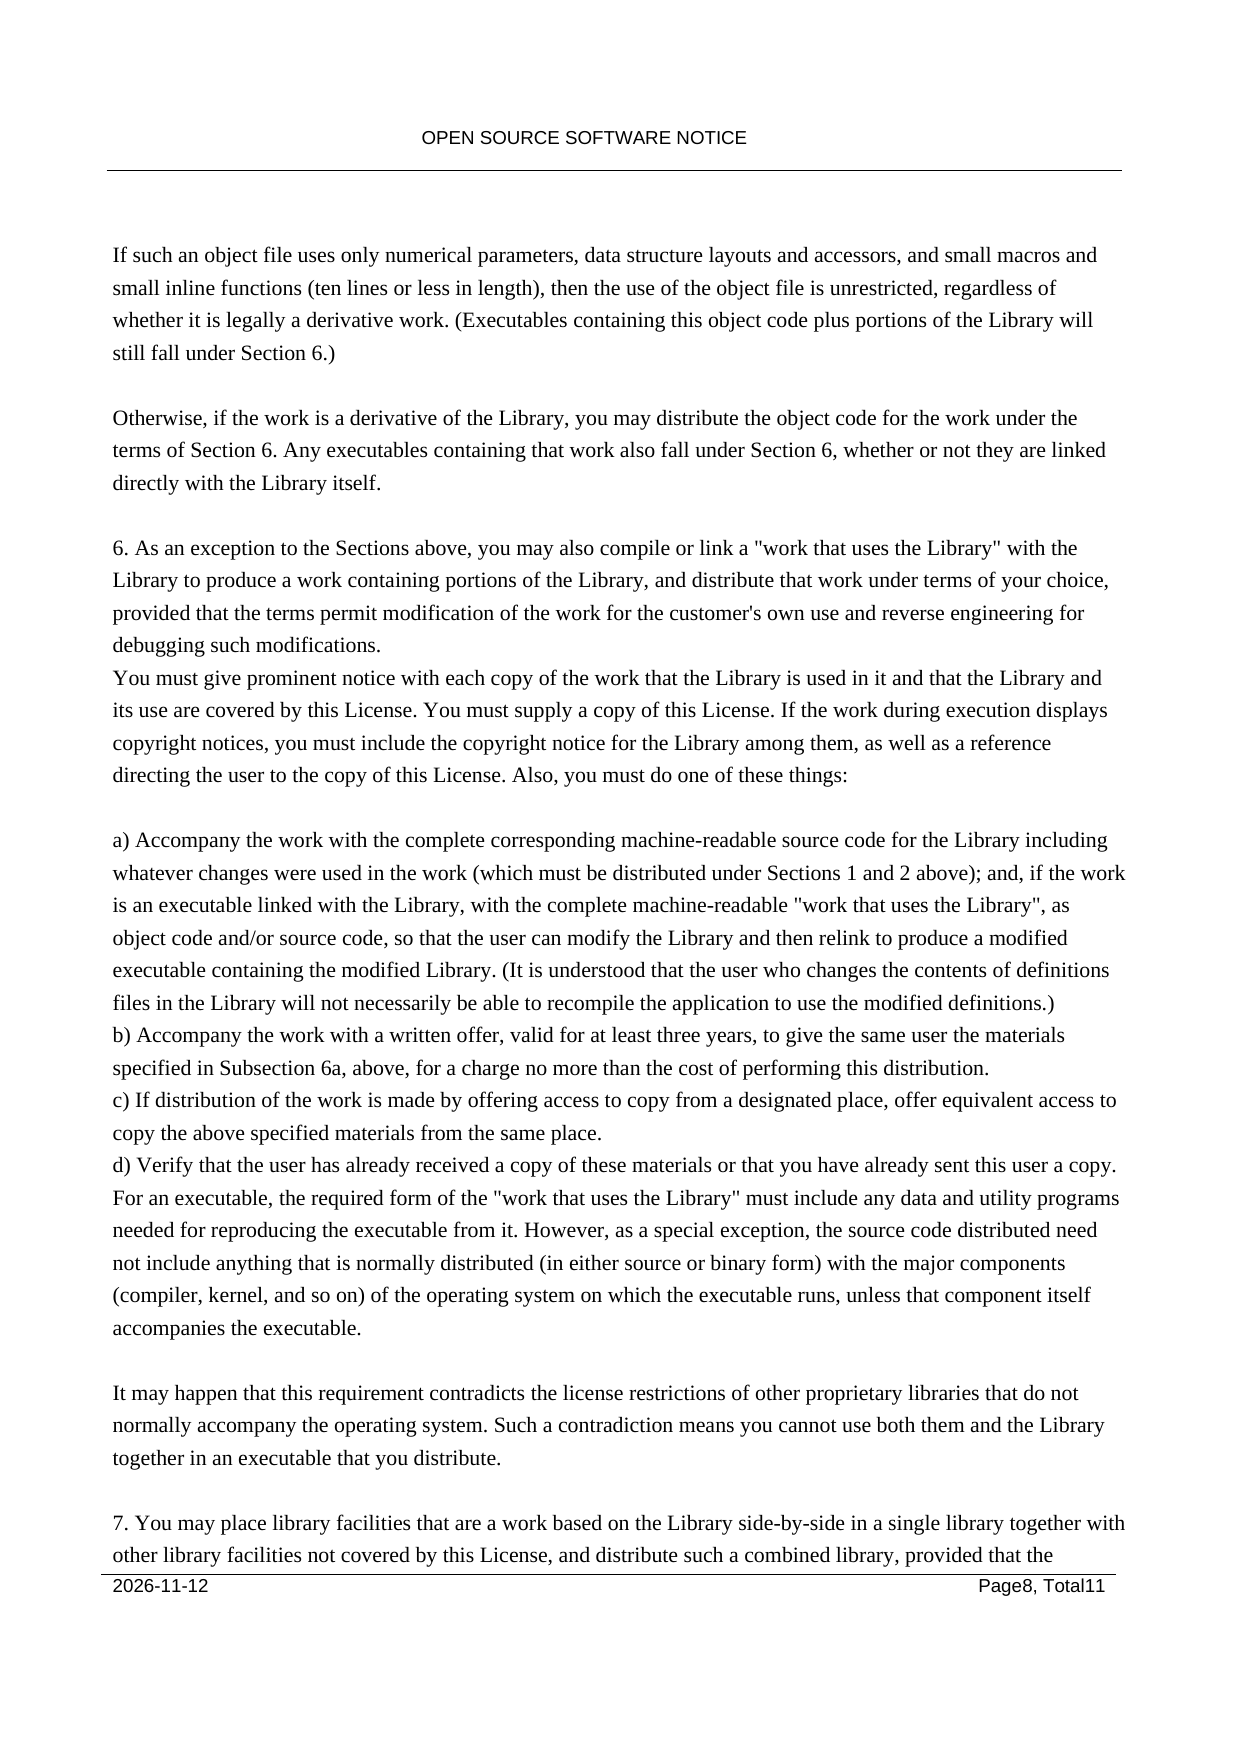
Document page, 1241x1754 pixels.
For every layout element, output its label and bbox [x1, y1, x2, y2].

text [112, 206, 1128, 1571]
